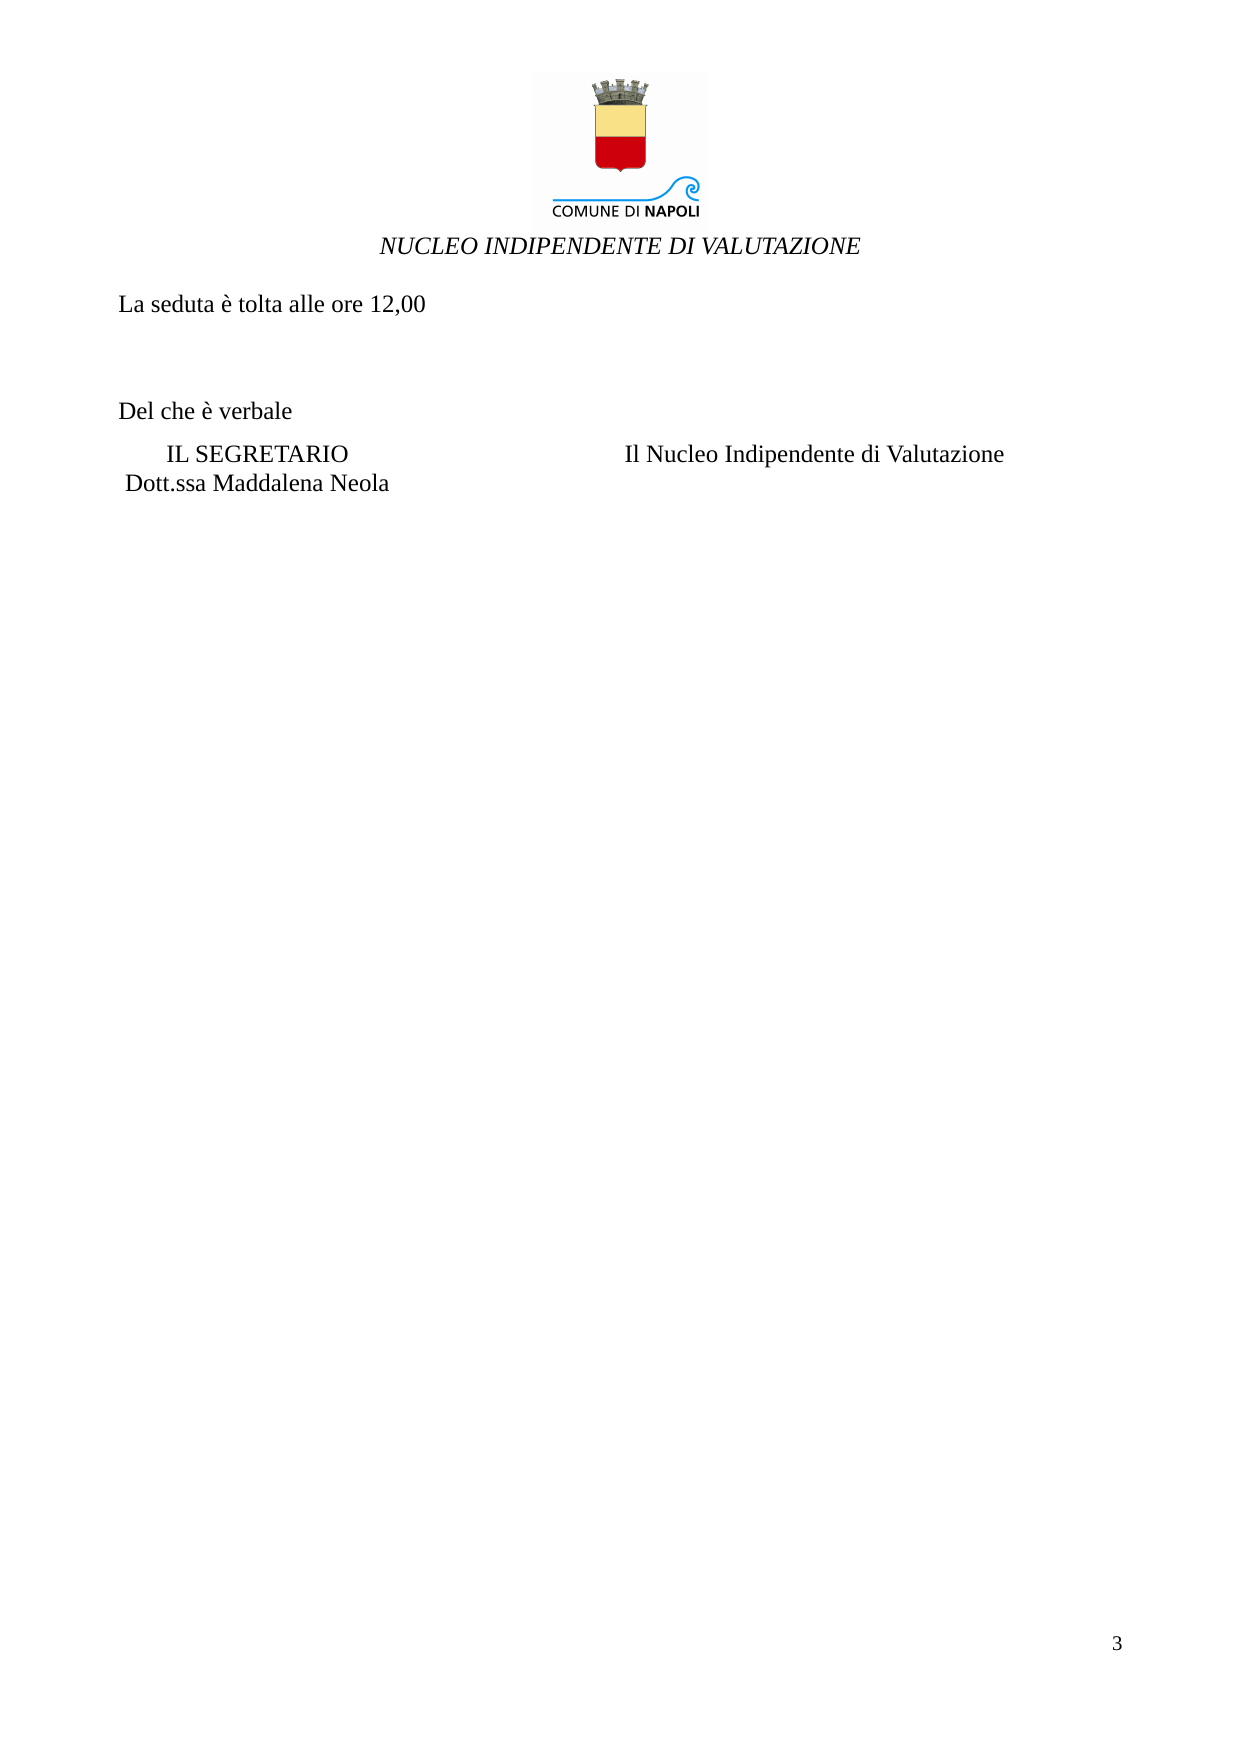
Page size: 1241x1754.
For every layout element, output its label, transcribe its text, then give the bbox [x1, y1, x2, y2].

picture [532, 73, 709, 232]
table_header IL SEGRETARIO Dott.ssa Maddalena Neola [107, 439, 613, 496]
text La seduta è tolta alle ore 12,00 [118, 289, 1122, 317]
text Del che è verbale [118, 396, 1122, 424]
table_header Il Nucleo Indipendente di Valutazione [613, 439, 1119, 496]
